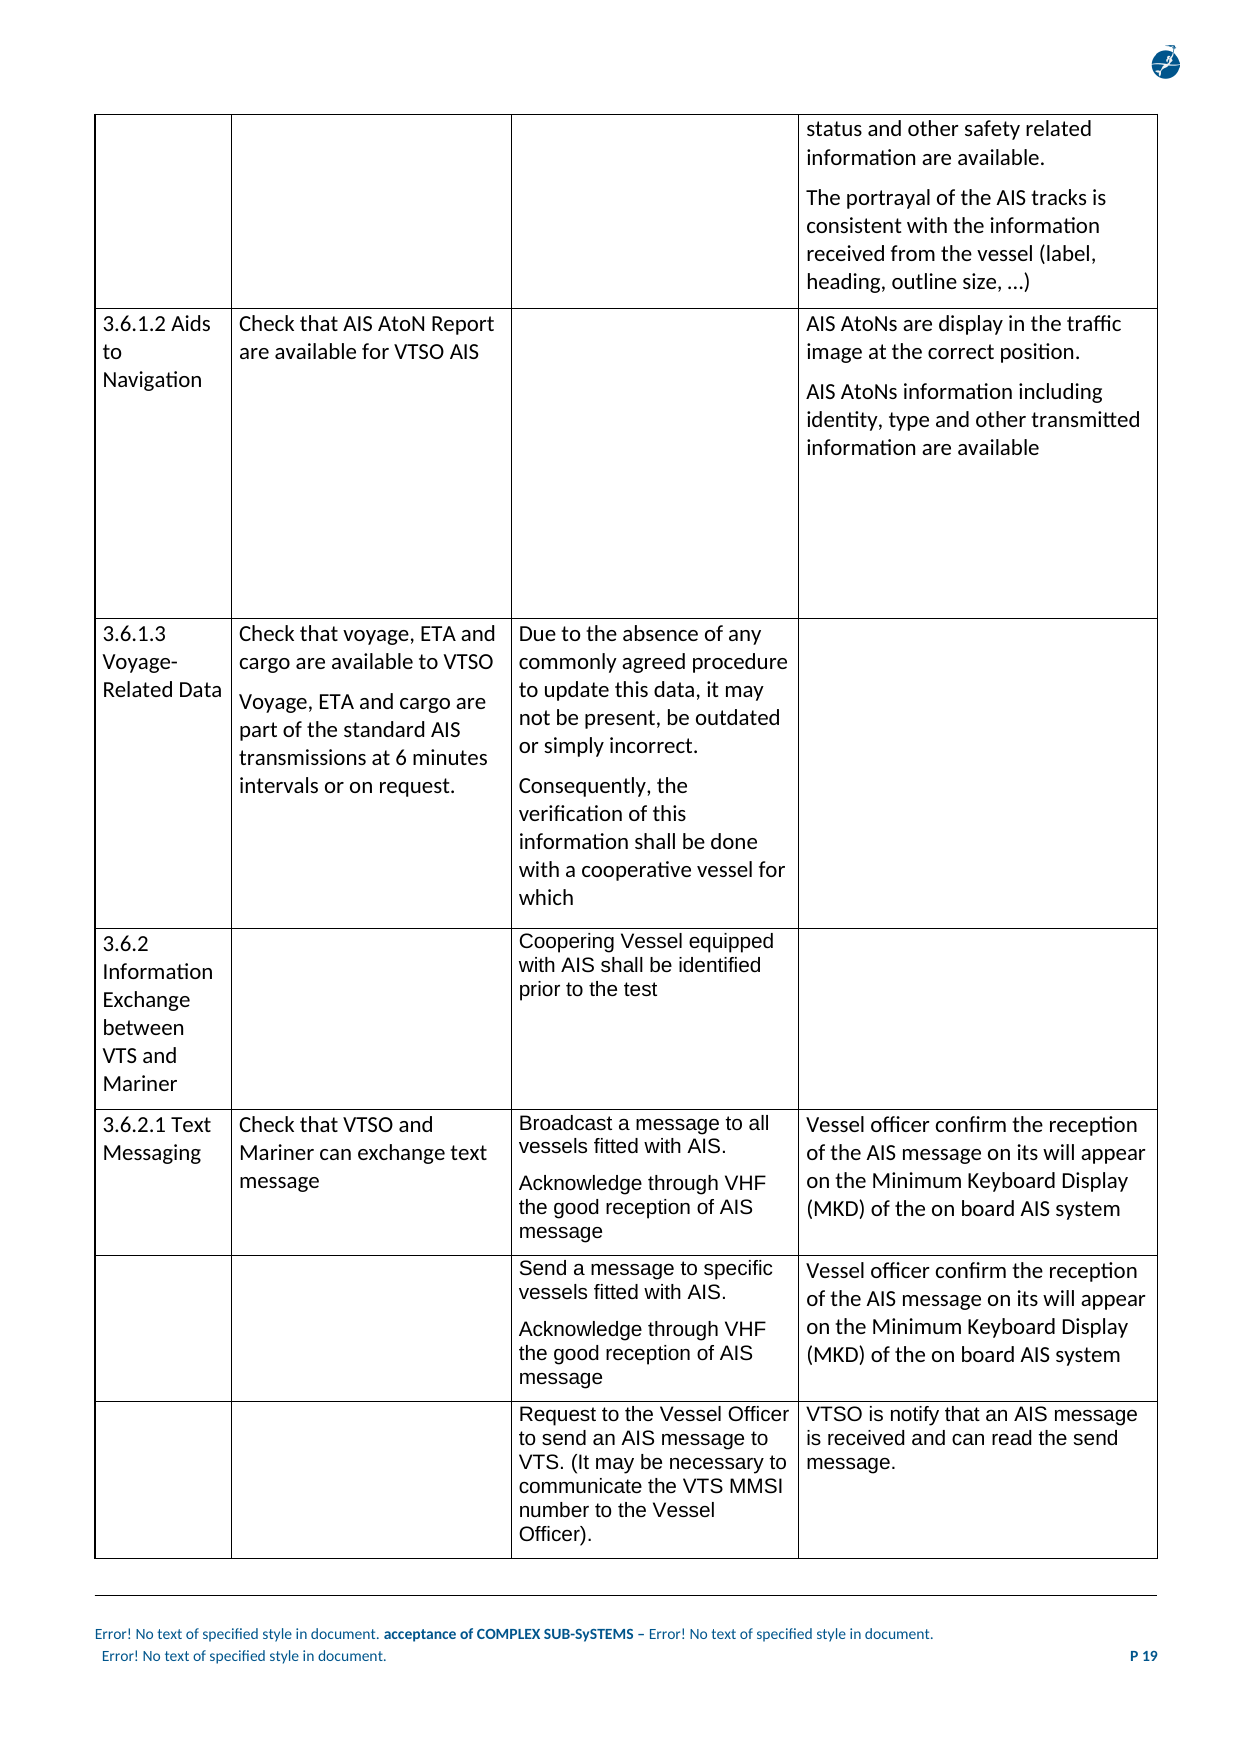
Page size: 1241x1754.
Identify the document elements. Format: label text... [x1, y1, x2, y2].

table_cell Coopering Vessel equipped with AIS shall be identified prior to the test [512, 929, 798, 1109]
table_cell [232, 929, 511, 1109]
table_cell 3.6.2.1 Text Messaging [96, 1110, 231, 1255]
table_cell Check that VTSO and Mariner can exchange text message [232, 1110, 511, 1255]
picture [1120, 0, 1239, 114]
table_cell [512, 115, 798, 308]
table_cell Broadcast a message to all vessels fitted with AIS. Acknowledge through VHF the good reception of AIS message [512, 1110, 798, 1255]
table_cell [96, 1256, 231, 1401]
table_cell 3.6.1.2 Aids to Navigation [96, 309, 231, 618]
table_cell Vessel officer confirm the reception of the AIS message on its will appear on the Minimum Keyboard Display (MKD) of the on board AIS system [799, 1256, 1157, 1401]
table_cell 3.6.1.3 Voyage-Related Data [96, 619, 231, 928]
table_cell [799, 619, 1157, 928]
table_cell Send a message to specific vessels fitted with AIS. Acknowledge through VHF the good reception of AIS message [512, 1256, 798, 1401]
table_cell [232, 1256, 511, 1401]
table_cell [232, 115, 511, 308]
table_cell 3.6.2 Information Exchange between VTS and Mariner [96, 929, 231, 1109]
table_cell [96, 1402, 231, 1558]
table_cell Due to the absence of any commonly agreed procedure to update this data, it may not be present, be outdated or simply incorrect. Consequently, the verification of this information shall be done with a cooperative vessel for which [512, 619, 798, 928]
table_cell Request to the Vessel Officer to send an AIS message to VTS. (It may be necessary to communicate the VTS MMSI number to the Vessel Officer). [512, 1402, 798, 1558]
table_cell Check that voyage, ETA and cargo are available to VTSO Voyage, ETA and cargo are part of the standard AIS transmissions at 6 minutes intervals or on request. [232, 619, 511, 928]
table_cell Check that AIS AtoN Report are available for VTSO AIS [232, 309, 511, 618]
table_cell [512, 309, 798, 618]
table_cell Vessel officer confirm the reception of the AIS message on its will appear on the Minimum Keyboard Display (MKD) of the on board AIS system [799, 1110, 1157, 1255]
table_cell AIS AtoNs are display in the traffic image at the correct position. AIS AtoNs information including identity, type and other transmitted information are available [799, 309, 1157, 618]
table_cell [232, 1402, 511, 1558]
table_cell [96, 115, 231, 308]
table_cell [799, 115, 1157, 308]
table_cell [799, 929, 1157, 1109]
table_cell VTSO is notify that an AIS message is received and can read the send message. [799, 1402, 1157, 1558]
